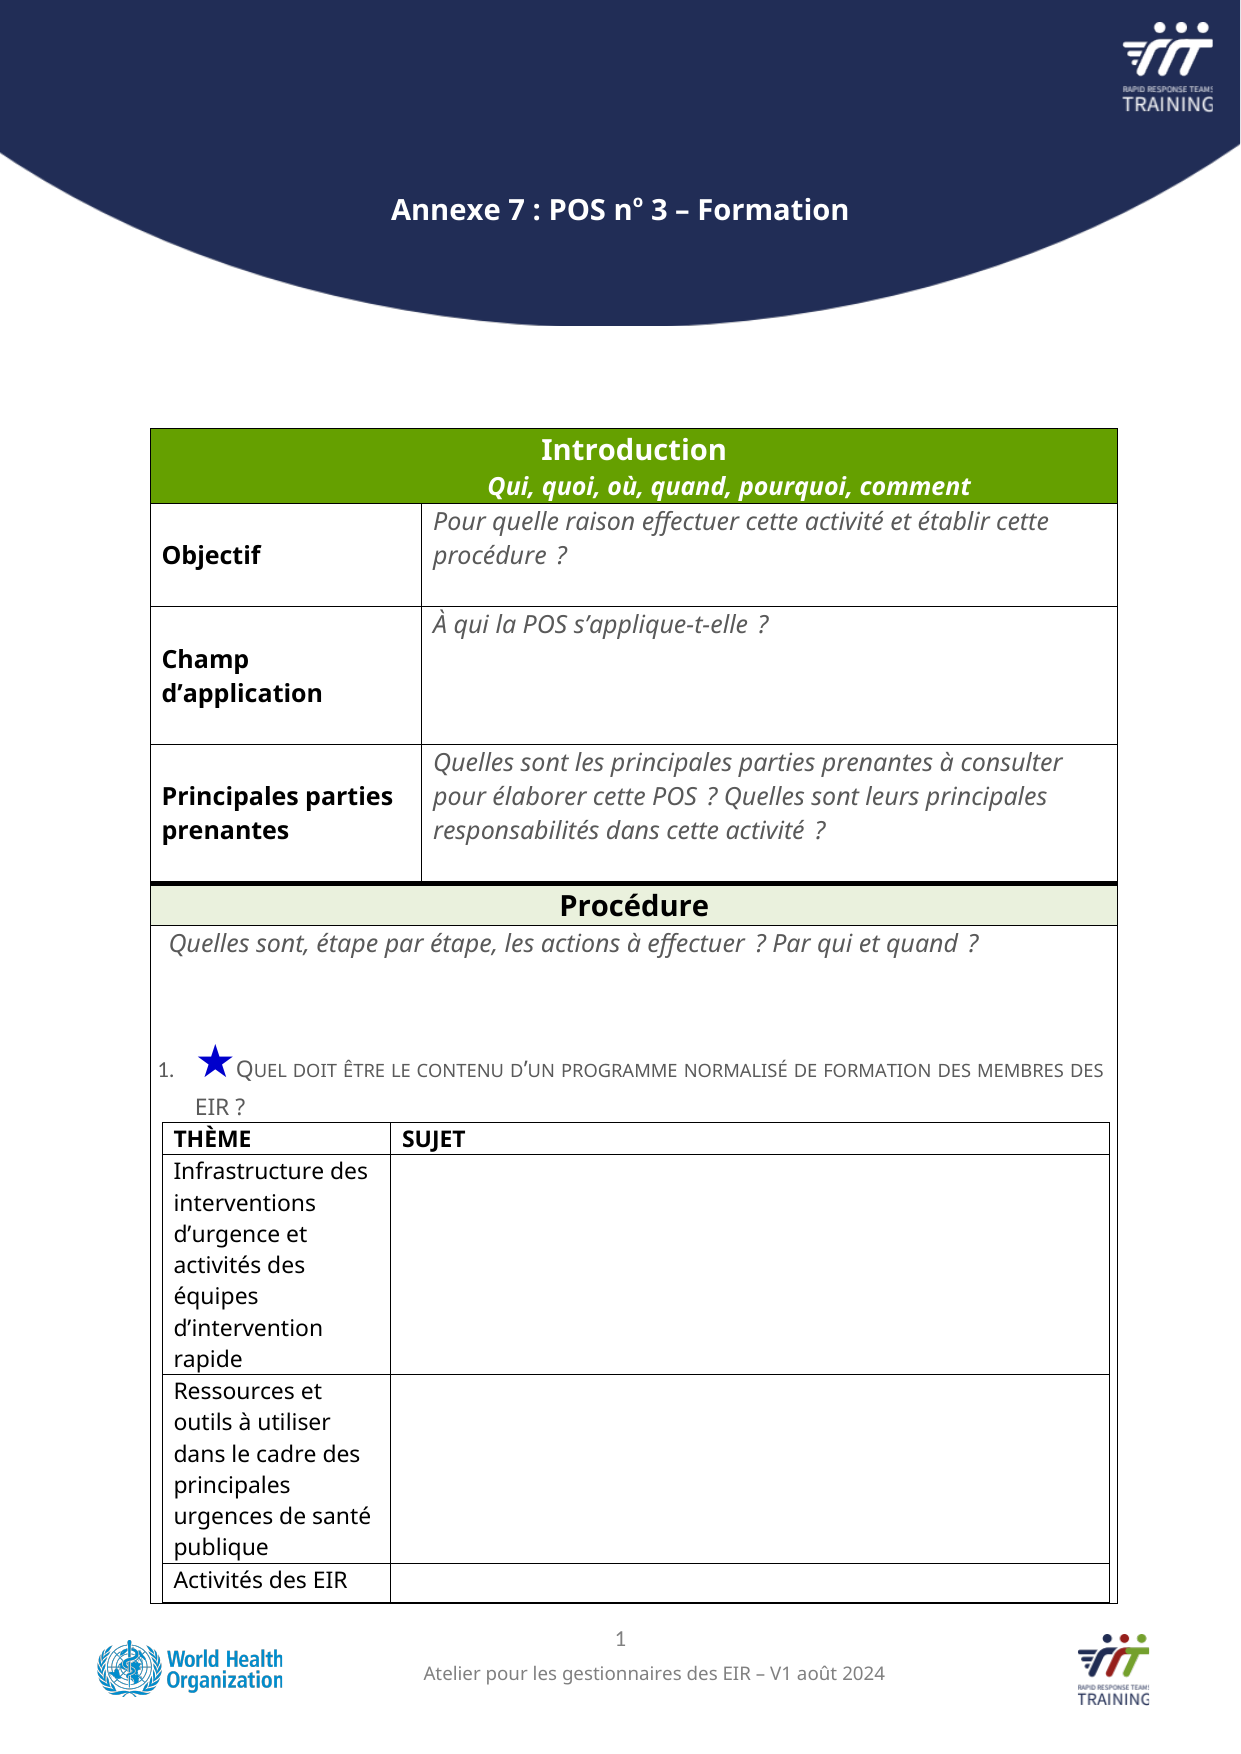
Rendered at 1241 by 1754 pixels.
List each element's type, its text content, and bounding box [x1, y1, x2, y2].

subtitle Annexe 7 : POS no 3 – Formation [150, 190, 1090, 229]
table_cell Objectif [151, 504, 421, 606]
table_cell Pour quelle raison effectuer cette activité et établir cette procédure ? [422, 504, 1117, 606]
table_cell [151, 926, 1117, 1603]
table_cell Quelles sont les principales parties prenantes à consulter pour élaborer cette POS ? Quelles sont leurs principales responsabilités dans cette activité ? [422, 745, 1117, 881]
table_cell Principales parties prenantes [151, 745, 421, 881]
table_cell Champ d’application [151, 607, 421, 743]
table_header Introduction Qui, quoi, où, quand, pourquoi, comment [151, 429, 1117, 503]
picture [97, 1640, 283, 1697]
picture [97, 1676, 133, 1697]
table_cell Procédure [151, 886, 1117, 925]
table_cell À qui la POS s’applique-t-elle ? [422, 607, 1117, 743]
